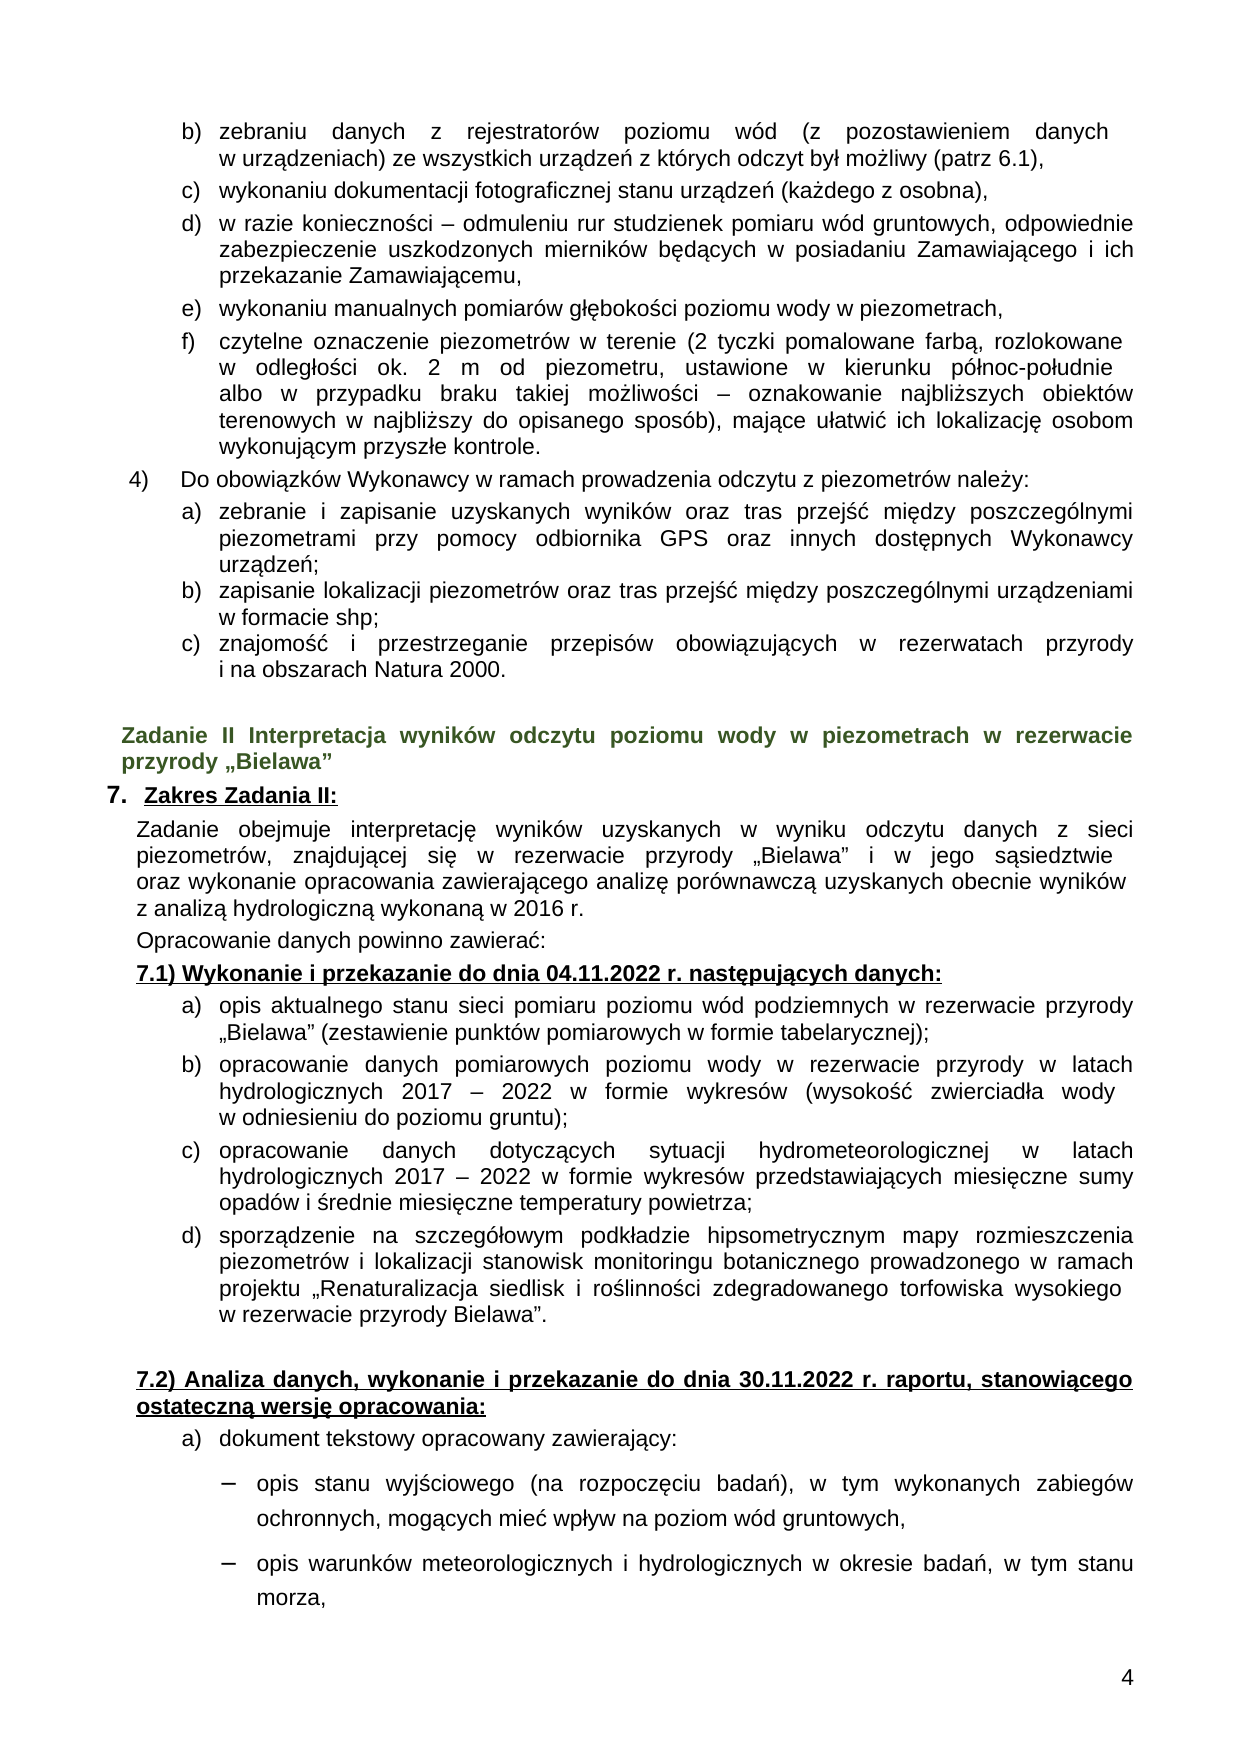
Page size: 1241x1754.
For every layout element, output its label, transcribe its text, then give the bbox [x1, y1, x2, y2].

list czytelne oznaczenie piezometrów w terenie (2 tyczki pomalowane farbą, rozlokowane w odległości ok. 2 m od piezometru, ustawione w kierunku północ-południe albo w przypadku braku takiej możliwości – oznakowanie najbliższych obiektów terenowych w najbliższy do opisanego sposób), mające ułatwić ich lokalizację osobom wykonującym przyszłe kontrole. [181, 328, 1134, 459]
list zapisanie lokalizacji piezometrów oraz tras przejść między poszczególnymi urządzeniami w formacie shp; [181, 577, 1134, 630]
list opracowanie danych pomiarowych poziomu wody w rezerwacie przyrody w latach hydrologicznych 2017 – 2022 w formie wykresów (wysokość zwierciadła wody w odniesieniu do poziomu gruntu); [181, 1051, 1134, 1130]
text Zadanie obejmuje interpretację wyników uzyskanych w wyniku odczytu danych z sieci piezometrów, znajdującej się w rezerwacie przyrody „Bielawa” i w jego sąsiedztwie oraz wykonanie opracowania zawierającego analizę porównawczą uzyskanych obecnie wyników z analizą hydrologiczną wykonaną w 2016 r. [136, 816, 1134, 921]
list opis stanu wyjściowego (na rozpoczęciu badań), w tym wykonanych zabiegów ochronnych, mogących mieć wpływ na poziom wód gruntowych, [219, 1458, 1134, 1531]
list Do obowiązków Wykonawcy w ramach prowadzenia odczytu z piezometrów należy: [128, 466, 1134, 492]
list wykonaniu manualnych pomiarów głębokości poziomu wody w piezometrach, [181, 295, 1134, 321]
text Zadanie II Interpretacja wyników odczytu poziomu wody w piezometrach w rezerwacie przyrody „Bielawa” [121, 722, 1134, 774]
list opis warunków meteorologicznych i hydrologicznych w okresie badań, w tym stanu morza, [219, 1537, 1134, 1611]
list sporządzenie na szczegółowym podkładzie hipsometrycznym mapy rozmieszczenia piezometrów i lokalizacji stanowisk monitoringu botanicznego prowadzonego w ramach projektu „Renaturalizacja siedlisk i roślinności zdegradowanego torfowiska wysokiego w rezerwacie przyrody Bielawa”. [181, 1222, 1134, 1327]
list w razie konieczności – odmuleniu rur studzienek pomiaru wód gruntowych, odpowiednie zabezpieczenie uszkodzonych mierników będących w posiadaniu Zamawiającego i ich przekazanie Zamawiającemu, [181, 210, 1134, 289]
list opracowanie danych dotyczących sytuacji hydrometeorologicznej w latach hydrologicznych 2017 – 2022 w formie wykresów przedstawiających miesięczne sumy opadów i średnie miesięczne temperatury powietrza; [181, 1137, 1134, 1216]
list zebranie i zapisanie uzyskanych wyników oraz tras przejść między poszczególnymi piezometrami przy pomocy odbiornika GPS oraz innych dostępnych Wykonawcy urządzeń; [181, 498, 1134, 577]
list opis aktualnego stanu sieci pomiaru poziomu wód podziemnych w rezerwacie przyrody „Bielawa” (zestawienie punktów pomiarowych w formie tabelarycznej); [181, 992, 1134, 1045]
text Opracowanie danych powinno zawierać: [136, 927, 1134, 953]
text 7.1) Wykonanie i przekazanie do dnia 04.11.2022 r. następujących danych: [136, 960, 1134, 986]
list dokument tekstowy opracowany zawierający: [181, 1425, 1134, 1452]
list zebraniu danych z rejestratorów poziomu wód (z pozostawieniem danych w urządzeniach) ze wszystkich urządzeń z których odczyt był możliwy (patrz 6.1), [181, 118, 1134, 171]
list Zakres Zadania II: [106, 781, 1134, 809]
list znajomość i przestrzeganie przepisów obowiązujących w rezerwatach przyrody i na obszarach Natura 2000. [181, 630, 1134, 683]
text 7.2) Analiza danych, wykonanie i przekazanie do dnia 30.11.2022 r. raportu, stanowiącego ostateczną wersję opracowania: [136, 1366, 1134, 1419]
list wykonaniu dokumentacji fotograficznej stanu urządzeń (każdego z osobna), [181, 177, 1134, 203]
